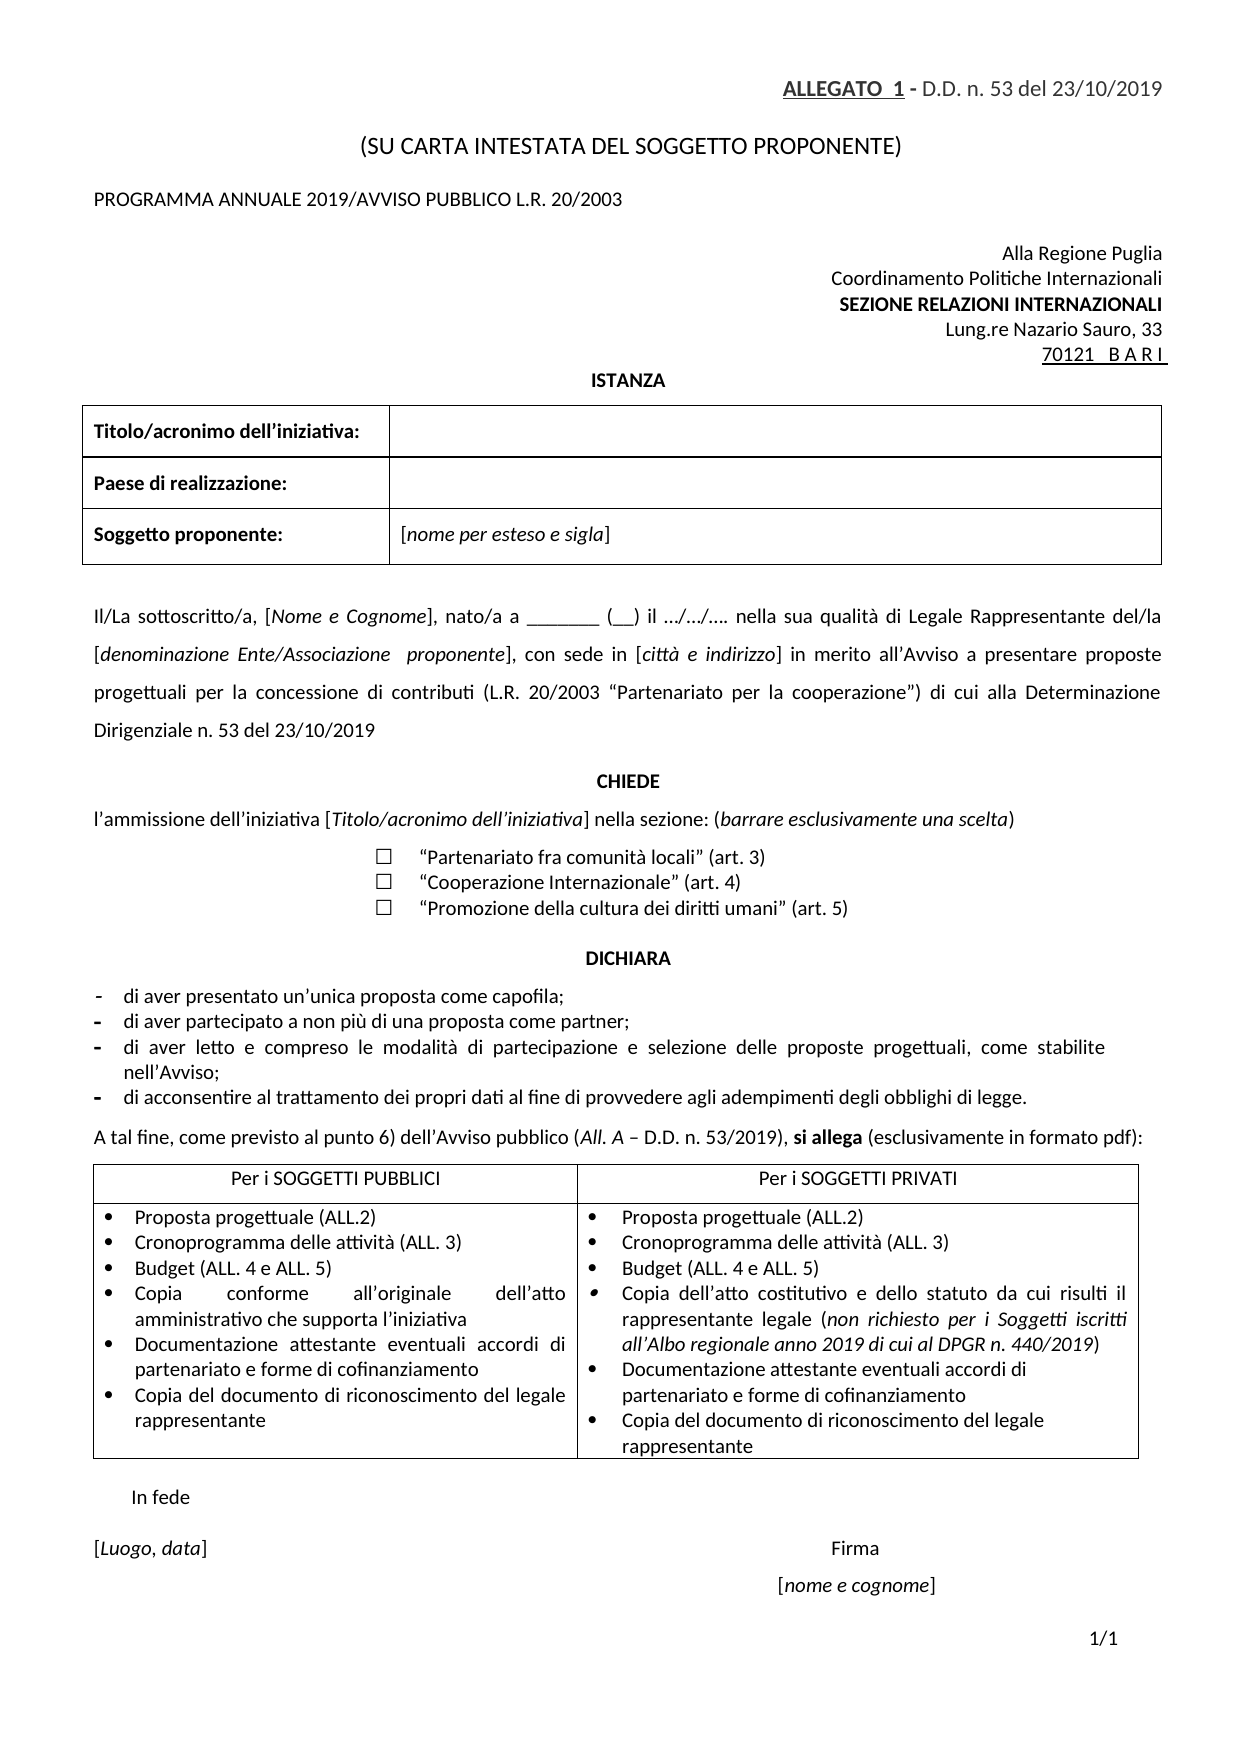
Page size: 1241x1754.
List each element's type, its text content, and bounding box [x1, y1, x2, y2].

table_header [390, 406, 1161, 456]
text ☐ “Cooperazione Internazionale” (art. 4) [374, 869, 1107, 895]
text [nome e cognome] [684, 1573, 1162, 1598]
table_cell [390, 458, 1161, 508]
text Il/La sottoscritto/a, [Nome e Cognome], nato/a a _______ (__) il …/…/…. nella sua qualità di Legale Rappresentante del/la [denominazione Ente/Associazione proponente], con sede in [città e indirizzo] in merito all’Avviso a presentare proposte progettuali per la concessione di contributi (L.R. 20/2003 “Partenariato per la cooperazione”) di cui alla Determinazione Dirigenziale n. 53 del 23/10/2019 [94, 603, 1162, 743]
text l’ammissione dell’iniziativa [Titolo/acronimo dell’iniziativa] nella sezione: (barrare esclusivamente una scelta) [94, 806, 1157, 831]
table_header Titolo/acronimo dell’iniziativa: [83, 406, 389, 456]
table_cell Paese di realizzazione: [83, 458, 389, 508]
text Alla Regione Puglia [94, 240, 1162, 265]
table_cell Proposta progettuale (ALL.2) Cronoprogramma delle attività (ALL. 3) Budget (ALL. 4 e ALL. 5) Copia conforme all’originale dell’atto amministrativo che supporta l’iniziativa Documentazione attestante eventuali accordi di partenariato e forme di cofinanziamento Copia del documento di riconoscimento del legale rappresentante [94, 1204, 577, 1458]
list di aver letto e compreso le modalità di partecipazione e selezione delle proposte progettuali, come stabilite nell’Avviso; [94, 1034, 1107, 1084]
list di acconsentire al trattamento dei propri dati al fine di provvedere agli adempimenti degli obblighi di legge. [94, 1084, 1107, 1109]
table_header Per i SOGGETTI PUBBLICI [94, 1165, 577, 1203]
table_header Per i SOGGETTI PRIVATI [578, 1165, 1138, 1203]
text A tal fine, come previsto al punto 6) dell’Avviso pubblico (All. A – D.D. n. 53/2019), si allega (esclusivamente in formato pdf): [94, 1124, 1162, 1149]
table_cell [nome per esteso e sigla] [390, 509, 1161, 564]
table_cell Soggetto proponente: [83, 509, 389, 564]
table_cell Proposta progettuale (ALL.2) Cronoprogramma delle attività (ALL. 3) Budget (ALL. 4 e ALL. 5) Copia dell’atto costitutivo e dello statuto da cui risulti il rappresentante legale (non richiesto per i Soggetti iscritti all’Albo regionale anno 2019 di cui al DPGR n. 440/2019) Documentazione attestante eventuali accordi di partenariato e forme di cofinanziamento Copia del documento di riconoscimento del legale rappresentante [578, 1204, 1138, 1458]
list di aver partecipato a non più di una proposta come partner; [94, 1009, 1107, 1034]
text CHIEDE [94, 768, 1162, 793]
text 70121 B A R I [94, 342, 1162, 367]
text DICHIARA [94, 946, 1162, 971]
text SEZIONE RELAZIONI INTERNAZIONALI [94, 291, 1162, 316]
text In fede [94, 1484, 1162, 1510]
text Lung.re Nazario Sauro, 33 [94, 316, 1162, 342]
text ☐ “Partenariato fra comunità locali” (art. 3) [374, 844, 1106, 869]
text ISTANZA [94, 367, 1162, 392]
text [Luogo, data] Firma [94, 1535, 1162, 1560]
list di aver presentato un’unica proposta come capofila; [94, 983, 1162, 1009]
text Coordinamento Politiche Internazionali [94, 265, 1162, 291]
text ☐ “Promozione della cultura dei diritti umani” (art. 5) [374, 895, 1107, 920]
